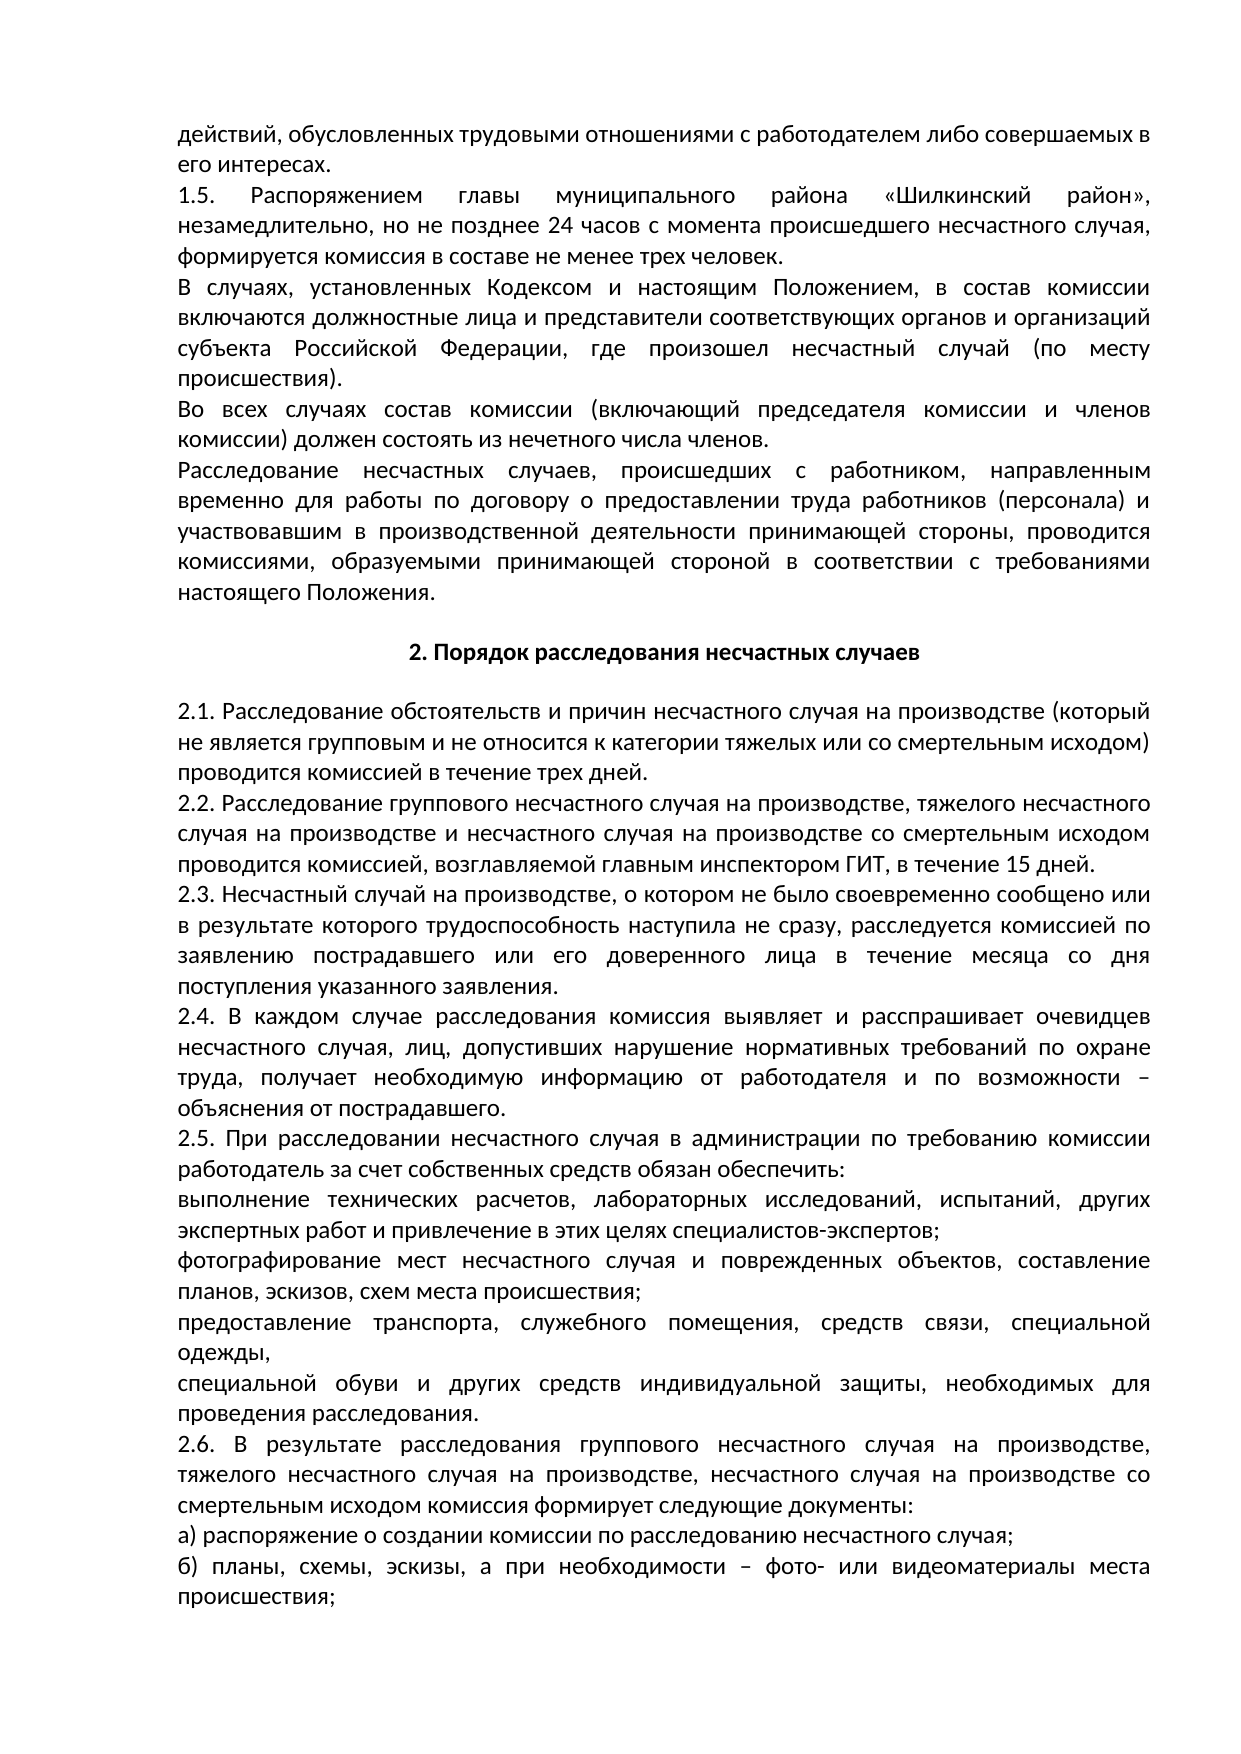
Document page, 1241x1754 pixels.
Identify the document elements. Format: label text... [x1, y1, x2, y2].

text Расследование несчастных случаев, происшедших с работником, направленным временно для работы по договору о предоставлении труда работников (персонала) и участвовавшим в производственной деятельности принимающей стороны, проводится комиссиями, образуемыми принимающей стороной в соответствии с требованиями настоящего Положения. [177, 454, 1152, 606]
text Во всех случаях состав комиссии (включающий председателя комиссии и членов комиссии) должен состоять из нечетного числа членов. [177, 393, 1152, 454]
text 2.4. В каждом случае расследования комиссия выявляет и расспрашивает очевидцев несчастного случая, лиц, допустивших нарушение нормативных требований по охране труда, получает необходимую информацию от работодателя и по возможности – объяснения от пострадавшего. [177, 1001, 1152, 1123]
text выполнение технических расчетов, лабораторных исследований, испытаний, других экспертных работ и привлечение в этих целях специалистов-экспертов; [177, 1184, 1152, 1245]
text фотографирование мест несчастного случая и поврежденных объектов, составление планов, эскизов, схем места происшествия; [177, 1245, 1152, 1306]
text 2.5. При расследовании несчастного случая в администрации по требованию комиссии работодатель за счет собственных средств обязан обеспечить: [177, 1123, 1152, 1184]
text 2.1. Расследование обстоятельств и причин несчастного случая на производстве (который не является групповым и не относится к категории тяжелых или со смертельным исходом) проводится комиссией в течение трех дней. [177, 695, 1152, 787]
text 1.5. Распоряжением главы муниципального района «Шилкинский район», незамедлительно, но не позднее 24 часов с момента происшедшего несчастного случая, формируется комиссия в составе не менее трех человек. [177, 179, 1152, 271]
text В случаях, установленных Кодексом и настоящим Положением, в состав комиссии включаются должностные лица и представители соответствующих органов и организаций субъекта Российской Федерации, где произошел несчастный случай (по месту происшествия). [177, 271, 1152, 393]
text 2. Порядок расследования несчастных случаев [177, 636, 1152, 666]
text 2.3. Несчастный случай на производстве, о котором не было своевременно сообщено или в результате которого трудоспособность наступила не сразу, расследуется комиссией по заявлению пострадавшего или его доверенного лица в течение месяца со дня поступления указанного заявления. [177, 878, 1152, 1001]
text 2.2. Расследование группового несчастного случая на производстве, тяжелого несчастного случая на производстве и несчастного случая на производстве со смертельным исходом проводится комиссией, возглавляемой главным инспектором ГИТ, в течение 15 дней. [177, 787, 1152, 878]
text предоставление транспорта, служебного помещения, средств связи, специальной одежды, специальной обуви и других средств индивидуальной защиты, необходимых для проведения расследования. [177, 1306, 1152, 1428]
text б) планы, схемы, эскизы, а при необходимости – фото- или видеоматериалы места происшествия; [177, 1550, 1152, 1611]
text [177, 118, 1152, 179]
text 2.6. В результате расследования группового несчастного случая на производстве, тяжелого несчастного случая на производстве, несчастного случая на производстве со смертельным исходом комиссия формирует следующие документы: [177, 1428, 1152, 1519]
text а) распоряжение о создании комиссии по расследованию несчастного случая; [177, 1519, 1152, 1550]
